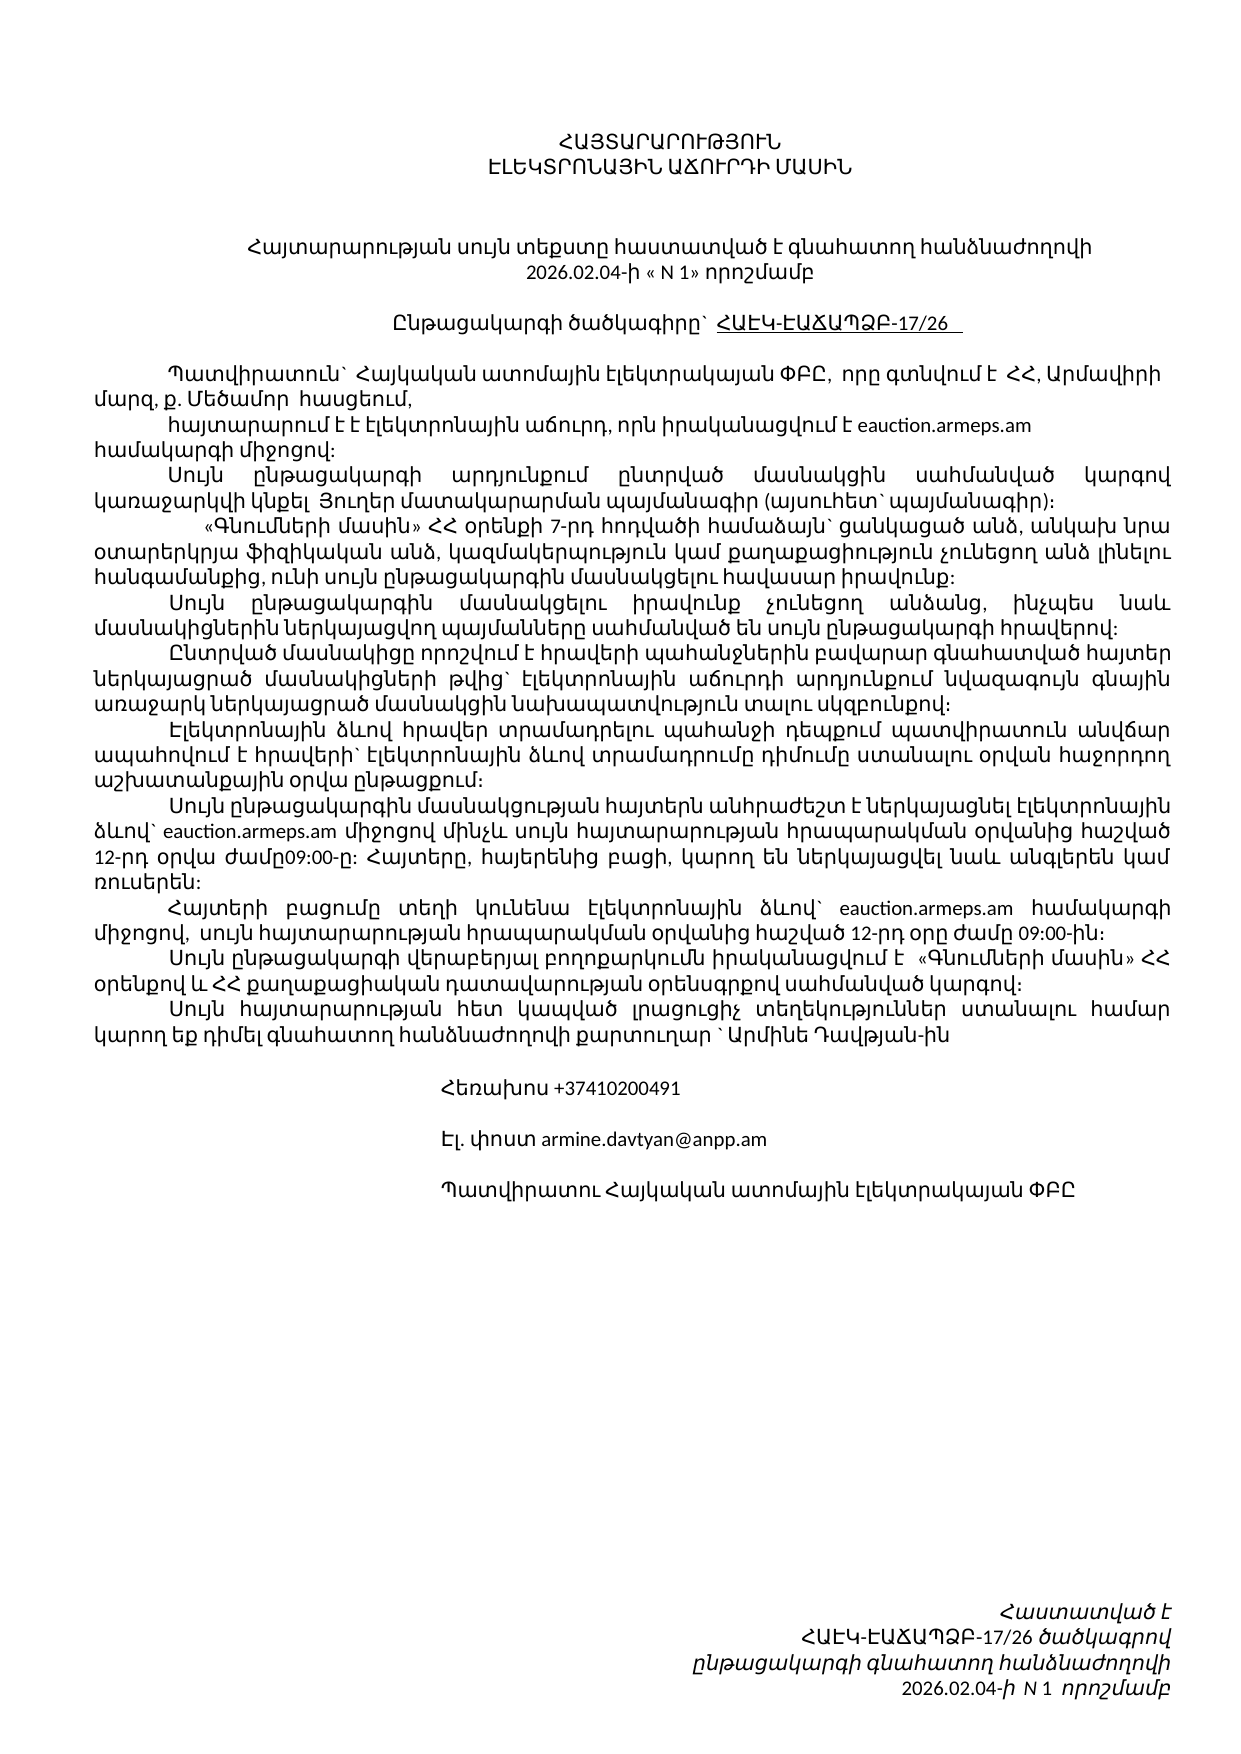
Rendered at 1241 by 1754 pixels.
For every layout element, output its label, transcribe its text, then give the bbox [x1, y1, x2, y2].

text Հայտերի բացումը տեղի կունենա էլեկտրոնային ձևով` eauction.armeps.am համակարգի միջոցով, սույն հայտարարության հրապարակման օրվանից հաշված 12-րդ օրը ժամը 09:00-ին։ [94, 895, 1171, 946]
text ԷԼԵԿՏՐՈՆԱՅԻՆ ԱՃՈՒՐԴԻ ՄԱՍԻՆ [94, 154, 1171, 180]
text 2026.02.04 -ի N 1 որոշմամբ [94, 1675, 1171, 1701]
text Ընտրված մասնակիցը որոշվում է հրավերի պահանջներին բավարար գնահատված հայտեր ներկայացրած մասնակիցների թվից` էլեկտրոնային աճուրդի արդյունքում նվազագույն գնային առաջարկ ներկայացրած մասնակցին նախապատվություն տալու սկզբունքով։ [94, 641, 1171, 717]
text ընթացակարգի գնահատող հանձնաժողովի [94, 1650, 1171, 1675]
text հայտարարում է է էլեկտրոնային աճուրդ, որն իրականացվում է eauction.armeps.am համակարգի միջոցով: [94, 412, 1171, 463]
text Սույն ընթացակարգի արդյունքում ընտրված մասնակցին սահմանված կարգով կառաջարկվի կնքել Յուղեր մատակարարման պայմանագիր (այսուհետ` պայմանագիր)։ [94, 463, 1171, 513]
text «Գնումների մասին» ՀՀ օրենքի 7-րդ հոդվածի համաձայն` ցանկացած անձ, անկախ նրա օտարերկրյա ֆիզիկական անձ, կազմակերպություն կամ քաղաքացիություն չունեցող անձ լինելու հանգամանքից, ունի սույն ընթացակարգին մասնակցելու հավասար իրավունք: [94, 513, 1171, 590]
text Հաստատված է [94, 1599, 1171, 1624]
text Էլեկտրոնային ձևով հրավեր տրամադրելու պահանջի դեպքում պատվիրատուն անվճար ապահովում է հրավերի` էլեկտրոնային ձևով տրամադրումը դիմումը ստանալու օրվան հաջորդող աշխատանքային օրվա ընթացքում։ [94, 717, 1171, 793]
text 2026.02.04 -ի « N 1» որոշմամբ [94, 259, 1171, 285]
text Պատվիրատուն` Հայկական ատոմային էլեկտրակայան ՓԲԸ, որը գտնվում է ՀՀ, Արմավիրի մարզ, ք. Մեծամոր հասցեում, [94, 361, 1171, 412]
text Սույն ընթացակարգին մասնակցելու իրավունք չունեցող անձանց, ինչպես նաև մասնակիցներին ներկայացվող պայմանները սահմանված են սույն ընթացակարգի հրավերով: [94, 590, 1171, 641]
text Հեռախոս +37410200491 [94, 1076, 1171, 1101]
text Սույն հայտարարության հետ կապված լրացուցիչ տեղեկություններ ստանալու համար կարող եք դիմել գնահատող հանձնաժողովի քարտուղար ` Արմինե Դավթյան -ին [94, 996, 1171, 1047]
text ՀԱԷԿ-ԷԱՃԱՊՁԲ-17/26 ծածկագրով [94, 1624, 1171, 1650]
text ՀԱՅՏԱՐԱՐՈՒԹՅՈՒՆ [94, 129, 1171, 154]
text Ընթացակարգի ծածկագիրը` ՀԱԷԿ-ԷԱՃԱՊՁԲ-17/26 [94, 310, 1171, 336]
text Էլ. փոստ armine.davtyan@anpp.am [94, 1126, 1171, 1152]
text Պատվիրատու Հայկական ատոմային էլեկտրակայան ՓԲԸ [94, 1177, 1171, 1203]
text Հայտարարության սույն տեքստը հաստատված է գնահատող հանձնաժողովի [94, 234, 1171, 259]
text Սույն ընթացակարգին մասնակցության հայտերն անհրաժեշտ է ներկայացնել էլեկտրոնային ձևով` eauction.armeps.am միջոցով մինչև սույն հայտարարության հրապարակման օրվանից հաշված 12-րդ օրվա ժամը09:00-ը: Հայտերը, հայերենից բացի, կարող են ներկայացվել նաև անգլերեն կամ ռուսերեն: [94, 793, 1171, 895]
text Սույն ընթացակարգի վերաբերյալ բողոքարկումն իրականացվում է «Գնումների մասին» ՀՀ օրենքով և ՀՀ քաղաքացիական դատավարության օրենսգրքով սահմանված կարգով։ [94, 946, 1171, 996]
